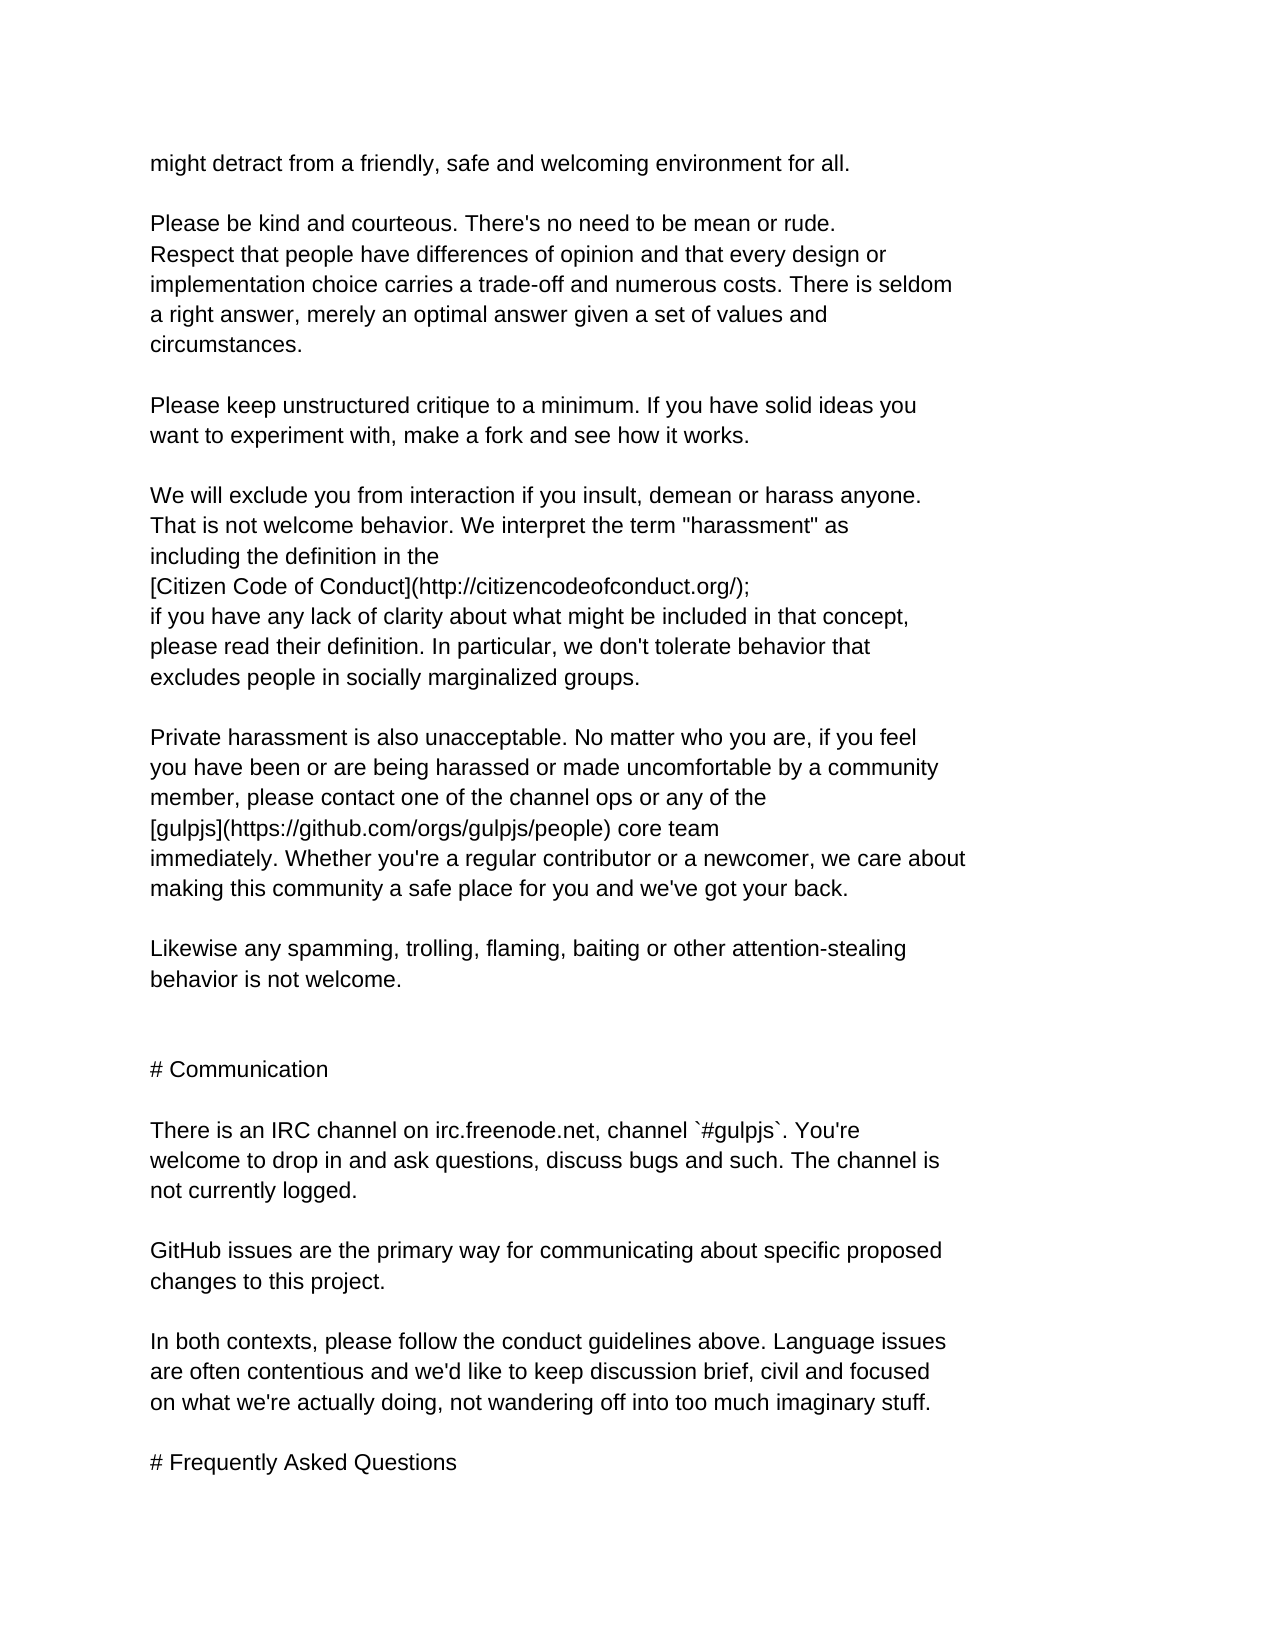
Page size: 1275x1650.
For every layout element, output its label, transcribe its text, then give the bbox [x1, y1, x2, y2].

text Please be kind and courteous. There's no need to be mean or rude. [150, 210, 1125, 237]
text Please keep unstructured critique to a minimum. If you have solid ideas you [150, 392, 1125, 418]
text changes to this project. [150, 1268, 1125, 1294]
text welcome to drop in and ask questions, discuss bugs and such. The channel is [150, 1147, 1125, 1173]
text please read their definition. In particular, we don't tolerate behavior that [150, 633, 1125, 660]
text excludes people in socially marginalized groups. [150, 663, 1125, 690]
text We will exclude you from interaction if you insult, demean or harass anyone. [150, 482, 1125, 509]
text There is an IRC channel on irc.freenode.net, channel `#gulpjs`. You're [150, 1117, 1125, 1143]
text behavior is not welcome. [150, 966, 1125, 992]
text making this community a safe place for you and we've got your back. [150, 875, 1125, 901]
text are often contentious and we'd like to keep discussion brief, civil and focused [150, 1358, 1125, 1385]
text Likewise any spamming, trolling, flaming, baiting or other attention-stealing [150, 935, 1125, 962]
text That is not welcome behavior. We interpret the term "harassment" as [150, 512, 1125, 539]
text on what we're actually doing, not wandering off into too much imaginary stuff. [150, 1388, 1125, 1415]
text GitHub issues are the primary way for communicating about specific proposed [150, 1237, 1125, 1264]
text [gulpjs](https://github.com/orgs/gulpjs/people) core team [150, 814, 1125, 841]
text Private harassment is also unacceptable. No matter who you are, if you feel [150, 724, 1125, 750]
text member, please contact one of the channel ops or any of the [150, 784, 1125, 811]
text # Communication [150, 1056, 1125, 1083]
text circumstances. [150, 331, 1125, 358]
text might detract from a friendly, safe and welcoming environment for all. [150, 150, 1125, 176]
text if you have any lack of clarity about what might be included in that concept, [150, 603, 1125, 629]
text including the definition in the [150, 543, 1125, 569]
text you have been or are being harassed or made uncomfortable by a community [150, 754, 1125, 781]
text Respect that people have differences of opinion and that every design or [150, 241, 1125, 267]
text [Citizen Code of Conduct](http://citizencodeofconduct.org/); [150, 573, 1125, 599]
text a right answer, merely an optimal answer given a set of values and [150, 301, 1125, 327]
text In both contexts, please follow the conduct guidelines above. Language issues [150, 1328, 1125, 1354]
text not currently logged. [150, 1177, 1125, 1203]
text # Frequently Asked Questions [150, 1449, 1125, 1475]
text want to experiment with, make a fork and see how it works. [150, 422, 1125, 448]
text immediately. Whether you're a regular contributor or a newcomer, we care about [150, 845, 1125, 871]
text implementation choice carries a trade-off and numerous costs. There is seldom [150, 271, 1125, 297]
